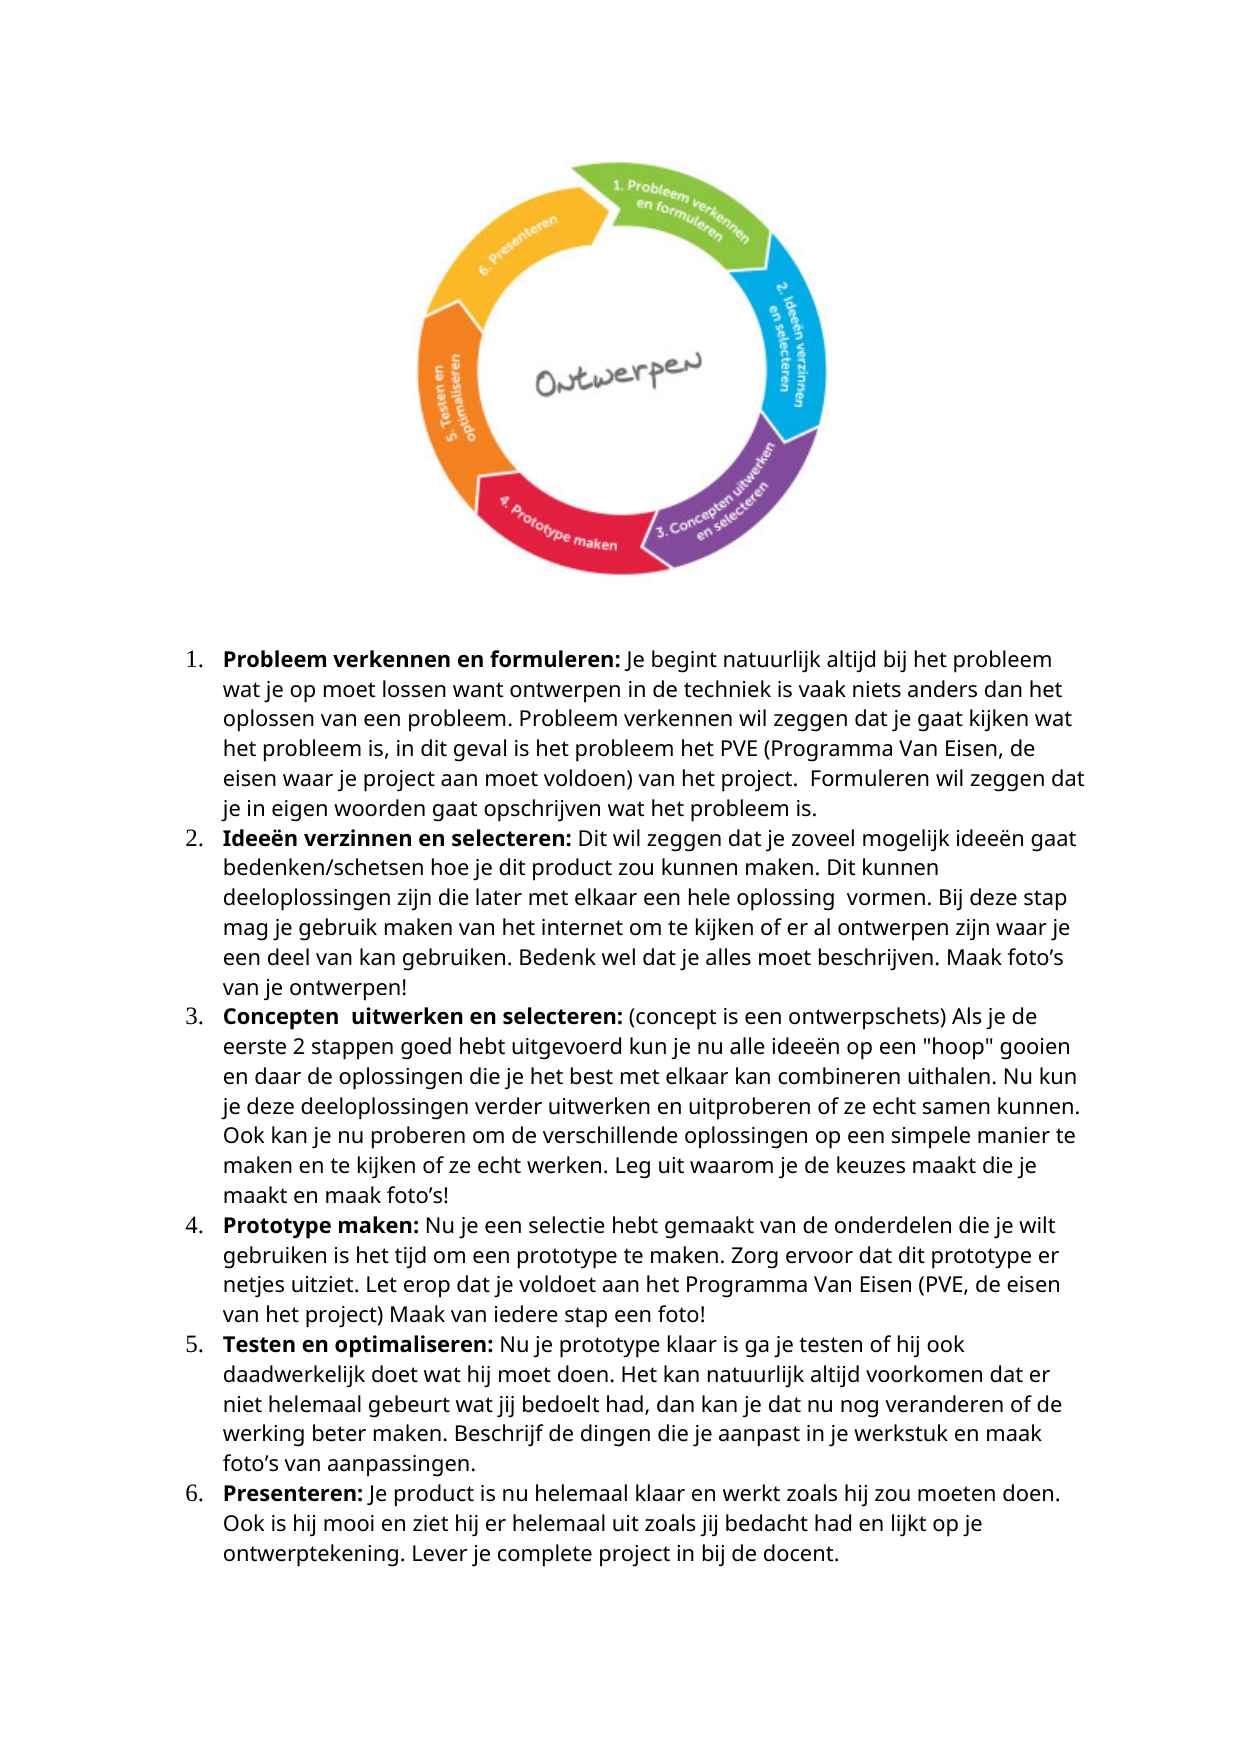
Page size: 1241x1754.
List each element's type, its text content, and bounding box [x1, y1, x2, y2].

list Concepten uitwerken en selecteren: (concept is een ontwerpschets) Als je de eerste 2 stappen goed hebt uitgevoerd kun je nu alle ideeën op een "hoop" gooien en daar de oplossingen die je het best met elkaar kan combineren uithalen. Nu kun je deze deeloplossingen verder uitwerken en uitproberen of ze echt samen kunnen. Ook kan je nu proberen om de verschillende oplossingen op een simpele manier te maken en te kijken of ze echt werken. Leg uit waarom je de keuzes maakt die je maakt en maak foto’s! [185, 1001, 1093, 1210]
list Probleem verkennen en formuleren: Je begint natuurlijk altijd bij het probleem wat je op moet lossen want ontwerpen in de techniek is vaak niets anders dan het oplossen van een probleem. Probleem verkennen wil zeggen dat je gaat kijken wat het probleem is, in dit geval is het probleem het PVE (Programma Van Eisen, de eisen waar je project aan moet voldoen) van het project. Formuleren wil zeggen dat je in eigen woorden gaat opschrijven wat het probleem is. [185, 644, 1093, 823]
picture [401, 147, 840, 586]
list Presenteren: Je product is nu helemaal klaar en werkt zoals hij zou moeten doen. Ook is hij mooi en ziet hij er helemaal uit zoals jij bedacht had en lijkt op je ontwerptekening. Lever je complete project in bij de docent. [185, 1478, 1093, 1567]
list Ideeën verzinnen en selecteren: Dit wil zeggen dat je zoveel mogelijk ideeën gaat bedenken/schetsen hoe je dit product zou kunnen maken. Dit kunnen deeloplossingen zijn die later met elkaar een hele oplossing vormen. Bij deze stap mag je gebruik maken van het internet om te kijken of er al ontwerpen zijn waar je een deel van kan gebruiken. Bedenk wel dat je alles moet beschrijven. Maak foto’s van je ontwerpen! [185, 823, 1093, 1001]
list Testen en optimaliseren: Nu je prototype klaar is ga je testen of hij ook daadwerkelijk doet wat hij moet doen. Het kan natuurlijk altijd voorkomen dat er niet helemaal gebeurt wat jij bedoelt had, dan kan je dat nu nog veranderen of de werking beter maken. Beschrijf de dingen die je aanpast in je werkstuk en maak foto’s van aanpassingen. [185, 1329, 1093, 1478]
list Prototype maken: Nu je een selectie hebt gemaakt van de onderdelen die je wilt gebruiken is het tijd om een prototype te maken. Zorg ervoor dat dit prototype er netjes uitziet. Let erop dat je voldoet aan het Programma Van Eisen (PVE, de eisen van het project) Maak van iedere stap een foto! [185, 1210, 1093, 1329]
